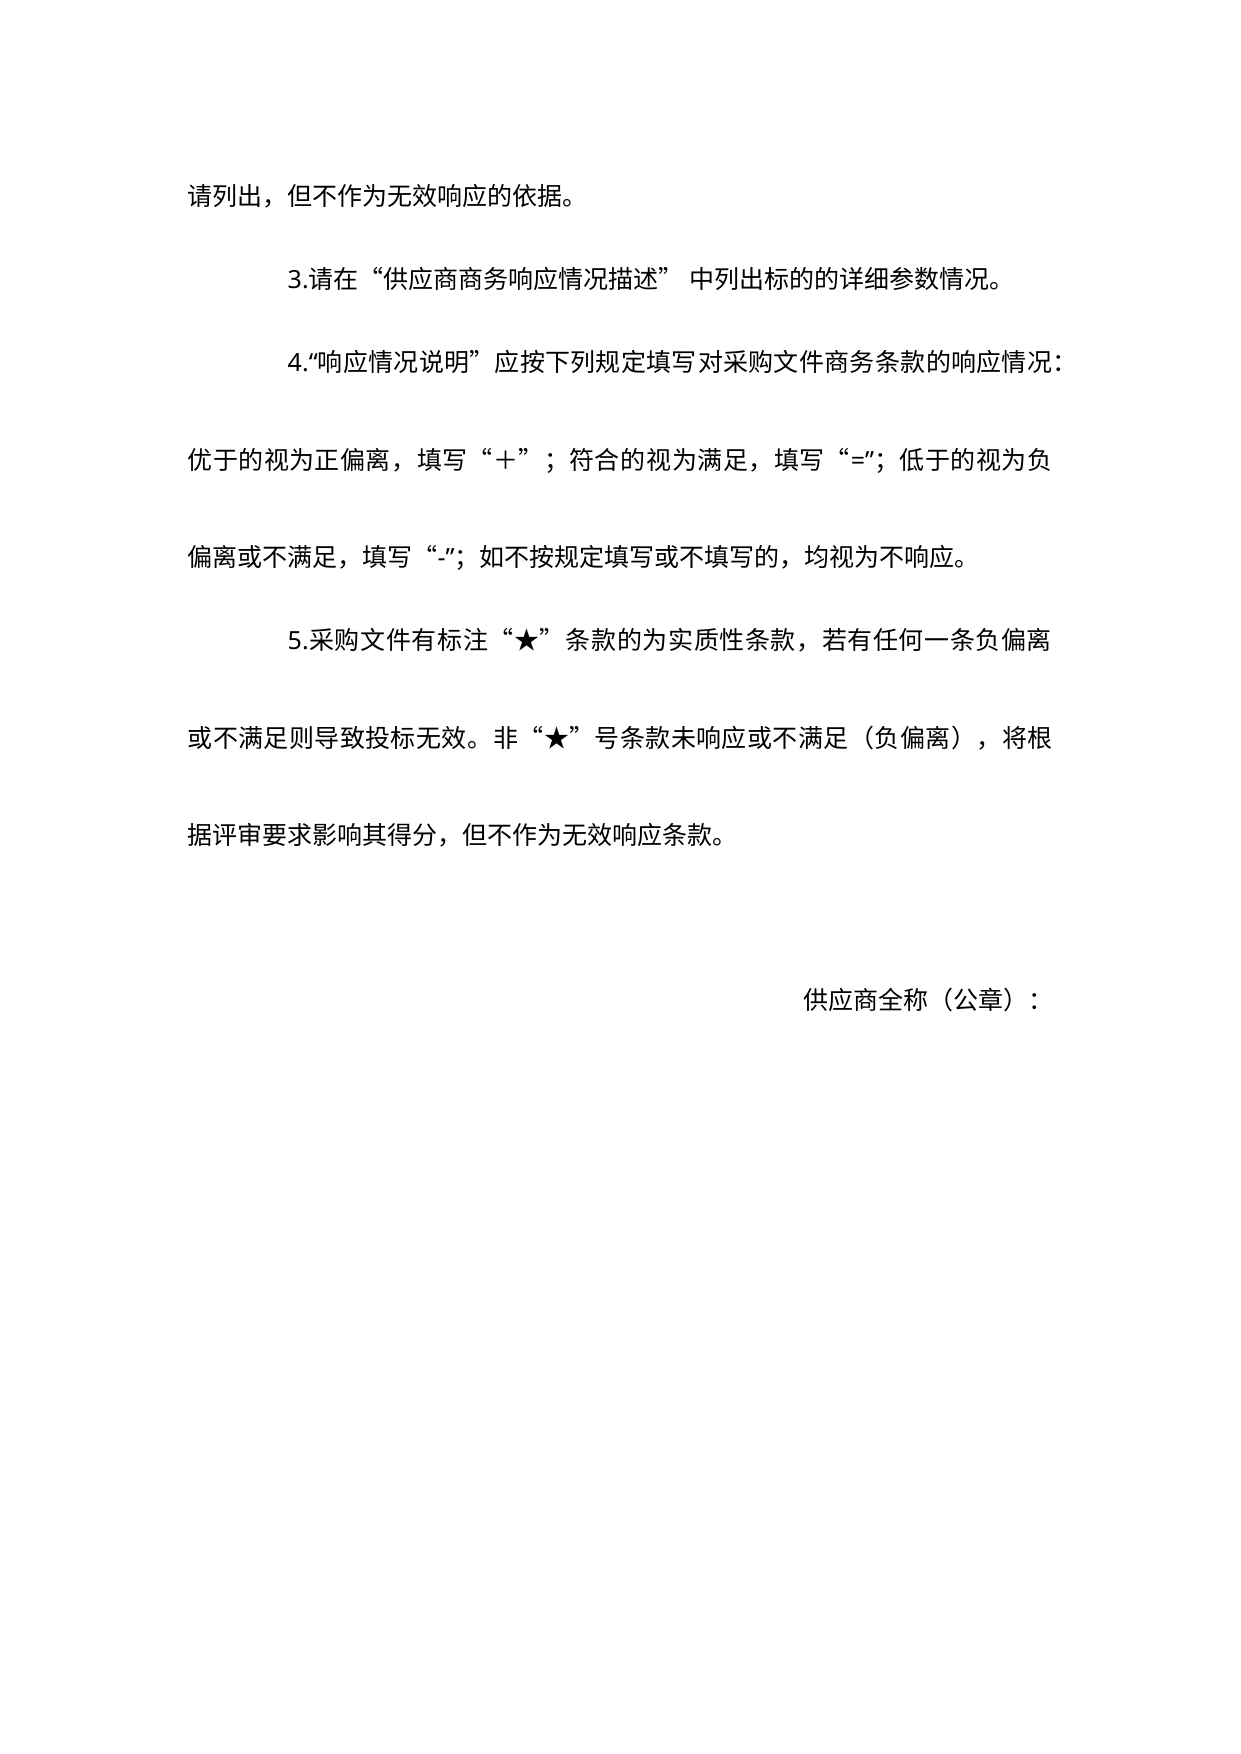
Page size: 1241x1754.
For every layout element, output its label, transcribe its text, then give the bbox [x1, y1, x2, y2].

text 3.请在“供应商商务响应情况描述” 中列出标的的详细参数情况。 [187, 245, 1053, 310]
text 5.采购文件有标注“★”条款的为实质性条款，若有任何一条负偏离或不满足则导致投标无效。非“★”号条款未响应或不满足（负偏离），将根据评审要求影响其得分，但不作为无效响应条款。 [187, 606, 1053, 866]
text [187, 162, 1053, 227]
text 供应商全称（公章）： [187, 966, 1053, 1031]
text 4.“响应情况说明”应按下列规定填写对采购文件商务条款的响应情况：优于的视为正偏离，填写“＋”；符合的视为满足，填写“=”；低于的视为负偏离或不满足，填写“-”；如不按规定填写或不填写的，均视为不响应。 [187, 328, 1053, 588]
